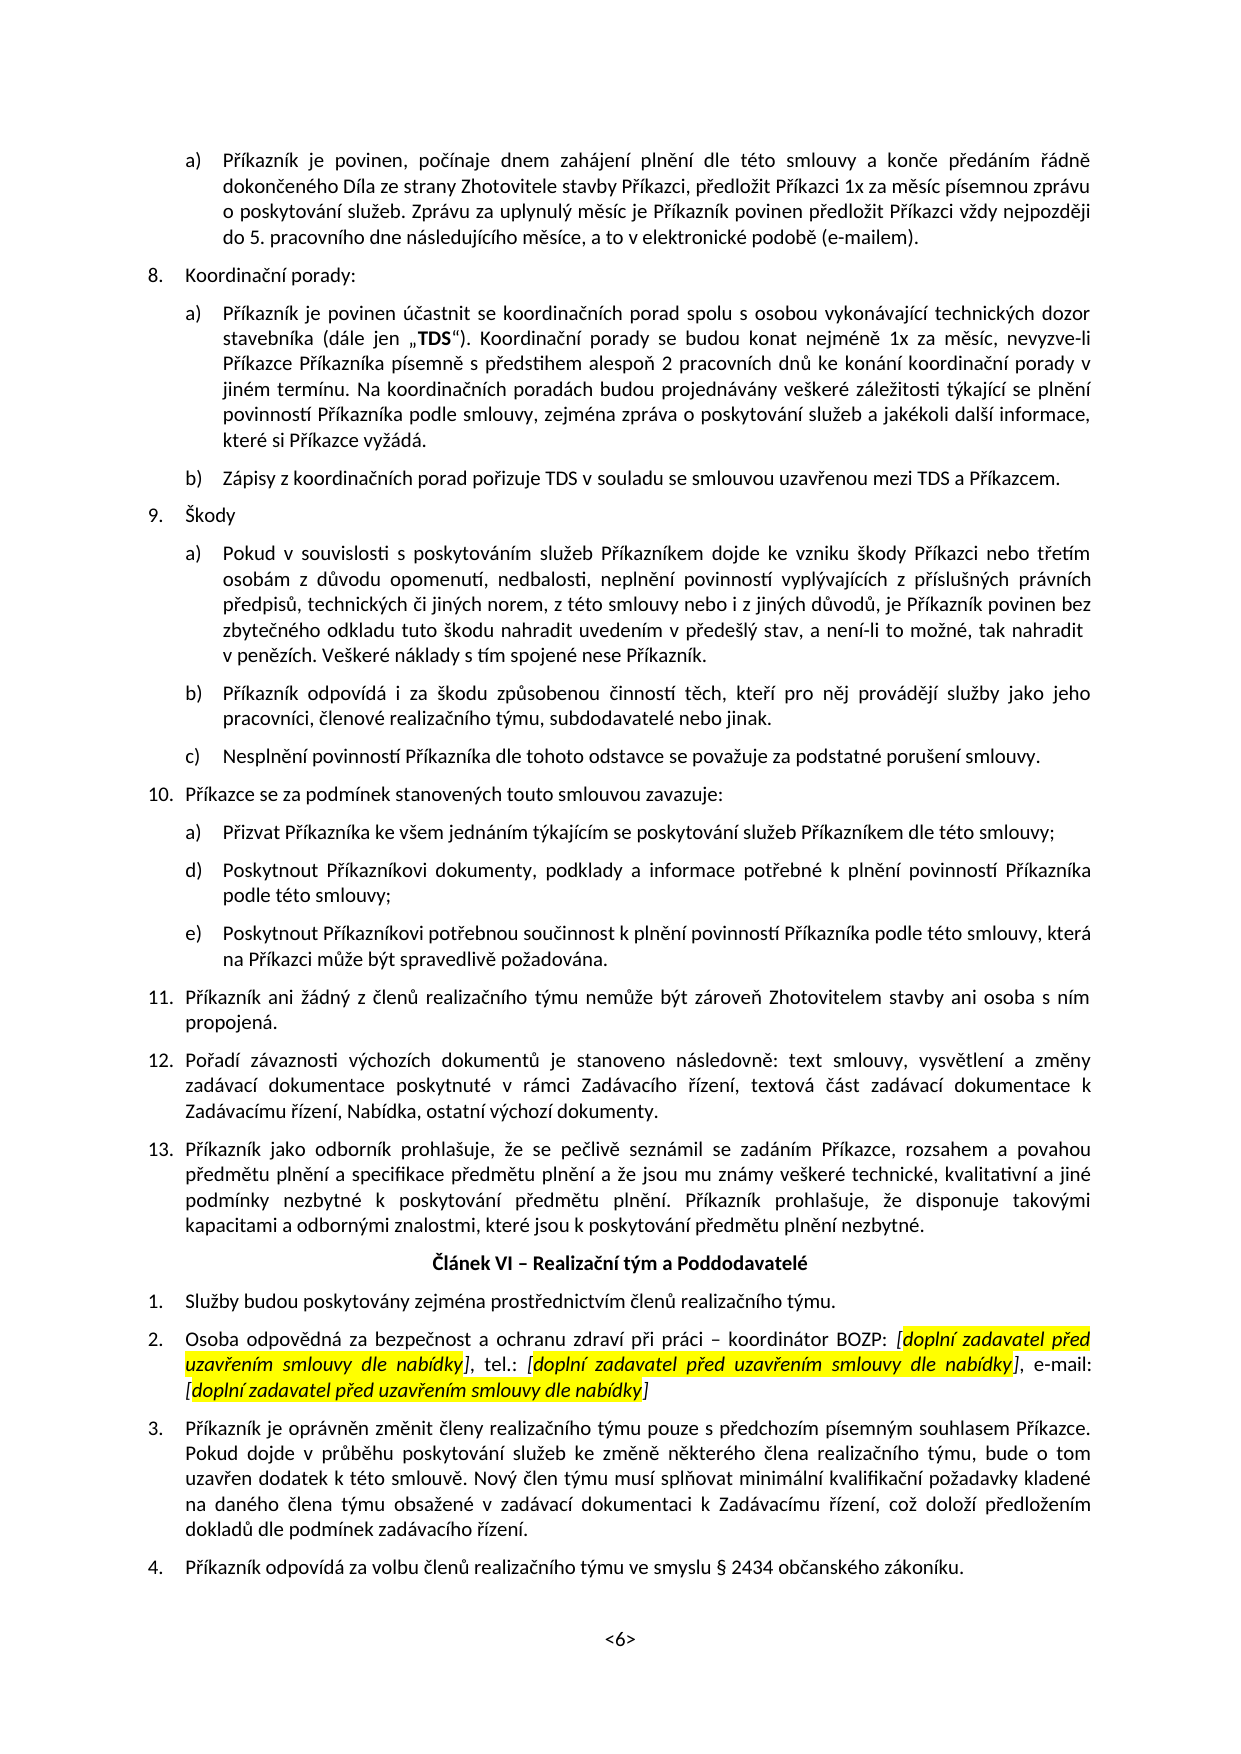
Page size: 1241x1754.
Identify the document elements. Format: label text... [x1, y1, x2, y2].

list Přizvat Příkazníka ke všem jednáním týkajícím se poskytování služeb Příkazníkem dle této smlouvy; [185, 819, 1092, 845]
list Koordinační porady: [148, 262, 1092, 287]
list Škody [148, 503, 1092, 528]
list Příkazník jako odborník prohlašuje, že se pečlivě seznámil se zadáním Příkazce, rozsahem a povahou předmětu plnění a specifikace předmětu plnění a že jsou mu známy veškeré technické, kvalitativní a jiné podmínky nezbytné k poskytování předmětu plnění. Příkazník prohlašuje, že disponuje takovými kapacitami a odbornými znalostmi, které jsou k poskytování předmětu plnění nezbytné. [148, 1136, 1092, 1238]
list Příkazník ani žádný z členů realizačního týmu nemůže být zároveň Zhotovitelem stavby ani osoba s ním propojená. [148, 984, 1092, 1035]
list Poskytnout Příkazníkovi potřebnou součinnost k plnění povinností Příkazníka podle této smlouvy, která na Příkazci může být spravedlivě požadována. [185, 921, 1092, 971]
list Nesplnění povinností Příkazníka dle tohoto odstavce se považuje za podstatné porušení smlouvy. [185, 743, 1092, 769]
list Příkazník odpovídá za volbu členů realizačního týmu ve smyslu § 2434 občanského zákoníku. [148, 1554, 1092, 1580]
list Příkazce se za podmínek stanovených touto smlouvou zavazuje: [148, 781, 1092, 807]
list Služby budou poskytovány zejména prostřednictvím členů realizačního týmu. [148, 1288, 1092, 1313]
list Zápisy z koordinačních porad pořizuje TDS v souladu se smlouvou uzavřenou mezi TDS a Příkazcem. [185, 465, 1092, 490]
list Poskytnout Příkazníkovi dokumenty, podklady a informace potřebné k plnění povinností Příkazníka podle této smlouvy; [185, 857, 1092, 908]
list Osoba odpovědná za bezpečnost a ochranu zdraví při práci – koordinátor BOZP: [doplní zadavatel před uzavřením smlouvy dle nabídky], tel.: [doplní zadavatel před uzavřením smlouvy dle nabídky], e-mail: [doplní zadavatel před uzavřením smlouvy dle nabídky] [642, 1326, 1092, 1402]
list Příkazník odpovídá i za škodu způsobenou činností těch, kteří pro něj provádějí služby jako jeho pracovníci, členové realizačního týmu, subdodavatelé nebo jinak. [185, 680, 1092, 731]
list Pořadí závaznosti výchozích dokumentů je stanoveno následovně: text smlouvy, vysvětlení a změny zadávací dokumentace poskytnuté v rámci Zadávacího řízení, textová část zadávací dokumentace k Zadávacímu řízení, Nabídka, ostatní výchozí dokumenty. [148, 1047, 1092, 1123]
list Příkazník je povinen účastnit se koordinačních porad spolu s osobou vykonávající technických dozor stavebníka (dále jen „TDS“). Koordinační porady se budou konat nejméně 1x za měsíc, nevyzve-li Příkazce Příkazníka písemně s předstihem alespoň 2 pracovních dnů ke konání koordinační porady v jiném termínu. Na koordinačních poradách budou projednávány veškeré záležitosti týkající se plnění povinností Příkazníka podle smlouvy, zejména zpráva o poskytování služeb a jakékoli další informace, které si Příkazce vyžádá. [185, 300, 1092, 452]
list Pokud v souvislosti s poskytováním služeb Příkazníkem dojde ke vzniku škody Příkazci nebo třetím osobám z důvodu opomenutí, nedbalosti, neplnění povinností vyplývajících z příslušných právních předpisů, technických či jiných norem, z této smlouvy nebo i z jiných důvodů, je Příkazník povinen bez zbytečného odkladu tuto škodu nahradit uvedením v předešlý stav, a není-li to možné, tak nahradit v penězích. Veškeré náklady s tím spojené nese Příkazník. [185, 541, 1092, 668]
list Osoba odpovědná za bezpečnost a ochranu zdraví při práci – koordinátor BOZP: [doplní zadavatel před uzavřením smlouvy dle nabídky], tel.: [doplní zadavatel před uzavřením smlouvy dle nabídky], e-mail: [doplní zadavatel před uzavřením smlouvy dle nabídky] [148, 1326, 903, 1402]
list Příkazník je povinen, počínaje dnem zahájení plnění dle této smlouvy a konče předáním řádně dokončeného Díla ze strany Zhotovitele stavby Příkazci, předložit Příkazci 1x za měsíc písemnou zprávu o poskytování služeb. Zprávu za uplynulý měsíc je Příkazník povinen předložit Příkazci vždy nejpozději do 5. pracovního dne následujícího měsíce, a to v elektronické podobě (e-mailem). [185, 148, 1092, 249]
list Příkazník je oprávněn změnit členy realizačního týmu pouze s předchozím písemným souhlasem Příkazce. Pokud dojde v průběhu poskytování služeb ke změně některého člena realizačního týmu, bude o tom uzavřen dodatek k této smlouvě. Nový člen týmu musí splňovat minimální kvalifikační požadavky kladené na daného člena týmu obsažené v zadávací dokumentaci k Zadávacímu řízení, což doloží předložením dokladů dle podmínek zadávacího řízení. [148, 1415, 1092, 1542]
text Článek VI – Realizační tým a Poddodavatelé [148, 1250, 1092, 1276]
